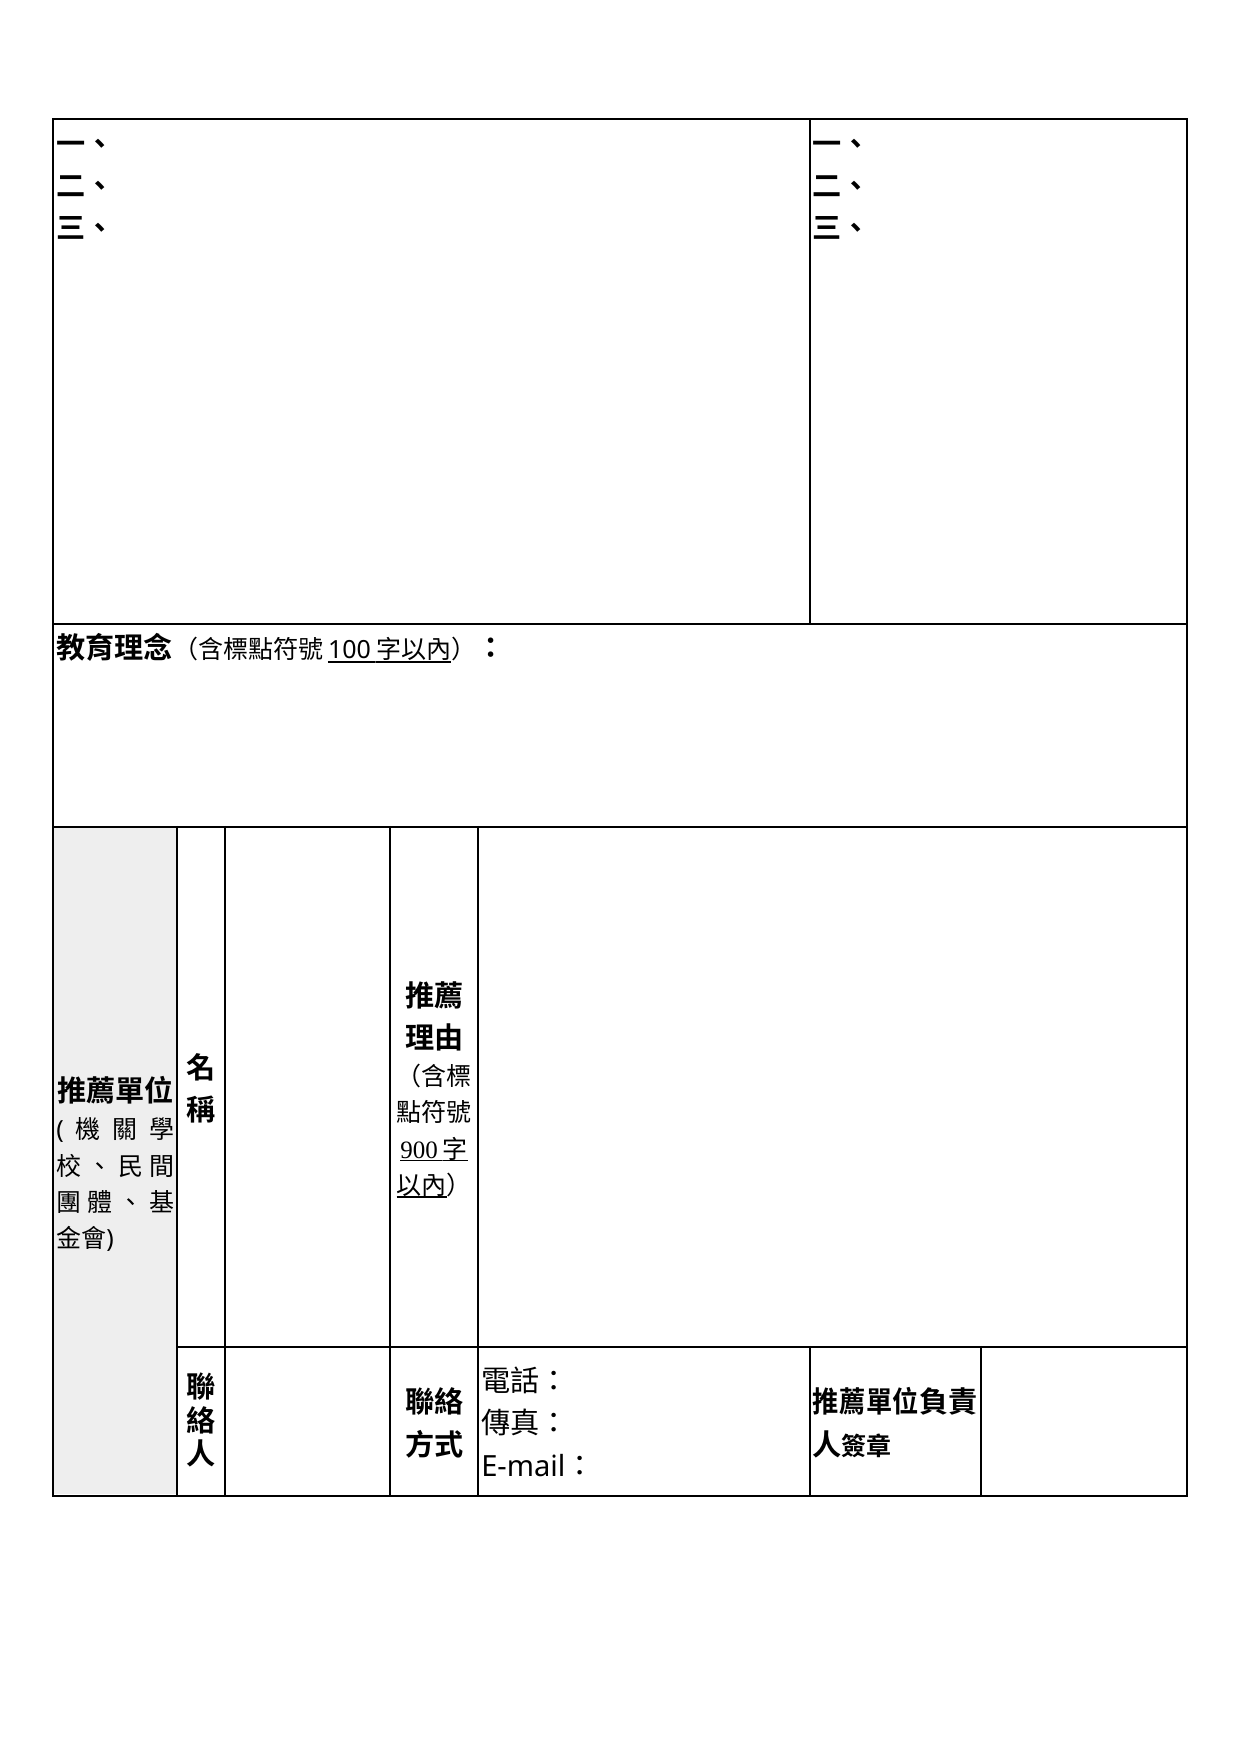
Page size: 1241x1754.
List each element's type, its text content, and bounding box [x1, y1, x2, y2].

table_cell 電話： 傳真： E-mail： [479, 1348, 809, 1494]
table_cell 推薦理由（含標點符號900字以內） [391, 828, 477, 1346]
table_cell [226, 828, 389, 1346]
table_cell 聯絡人 [178, 1348, 224, 1494]
table_cell 推薦單位 (機關學校、民間團體、基金會) [54, 828, 176, 1494]
table_cell 教育理念（含標點符號100字以內）： [54, 625, 1186, 826]
table_cell 聯絡 方式 [391, 1348, 477, 1494]
table_cell [226, 1348, 389, 1494]
table_cell [479, 828, 1186, 1346]
table_cell 一、 二、 三、 [54, 120, 809, 623]
table_cell 一、 二、 三、 [811, 120, 1186, 623]
table_cell 名稱 [178, 828, 224, 1346]
table_cell 推薦單位負責人簽章 [811, 1348, 980, 1494]
table_cell [982, 1348, 1186, 1494]
